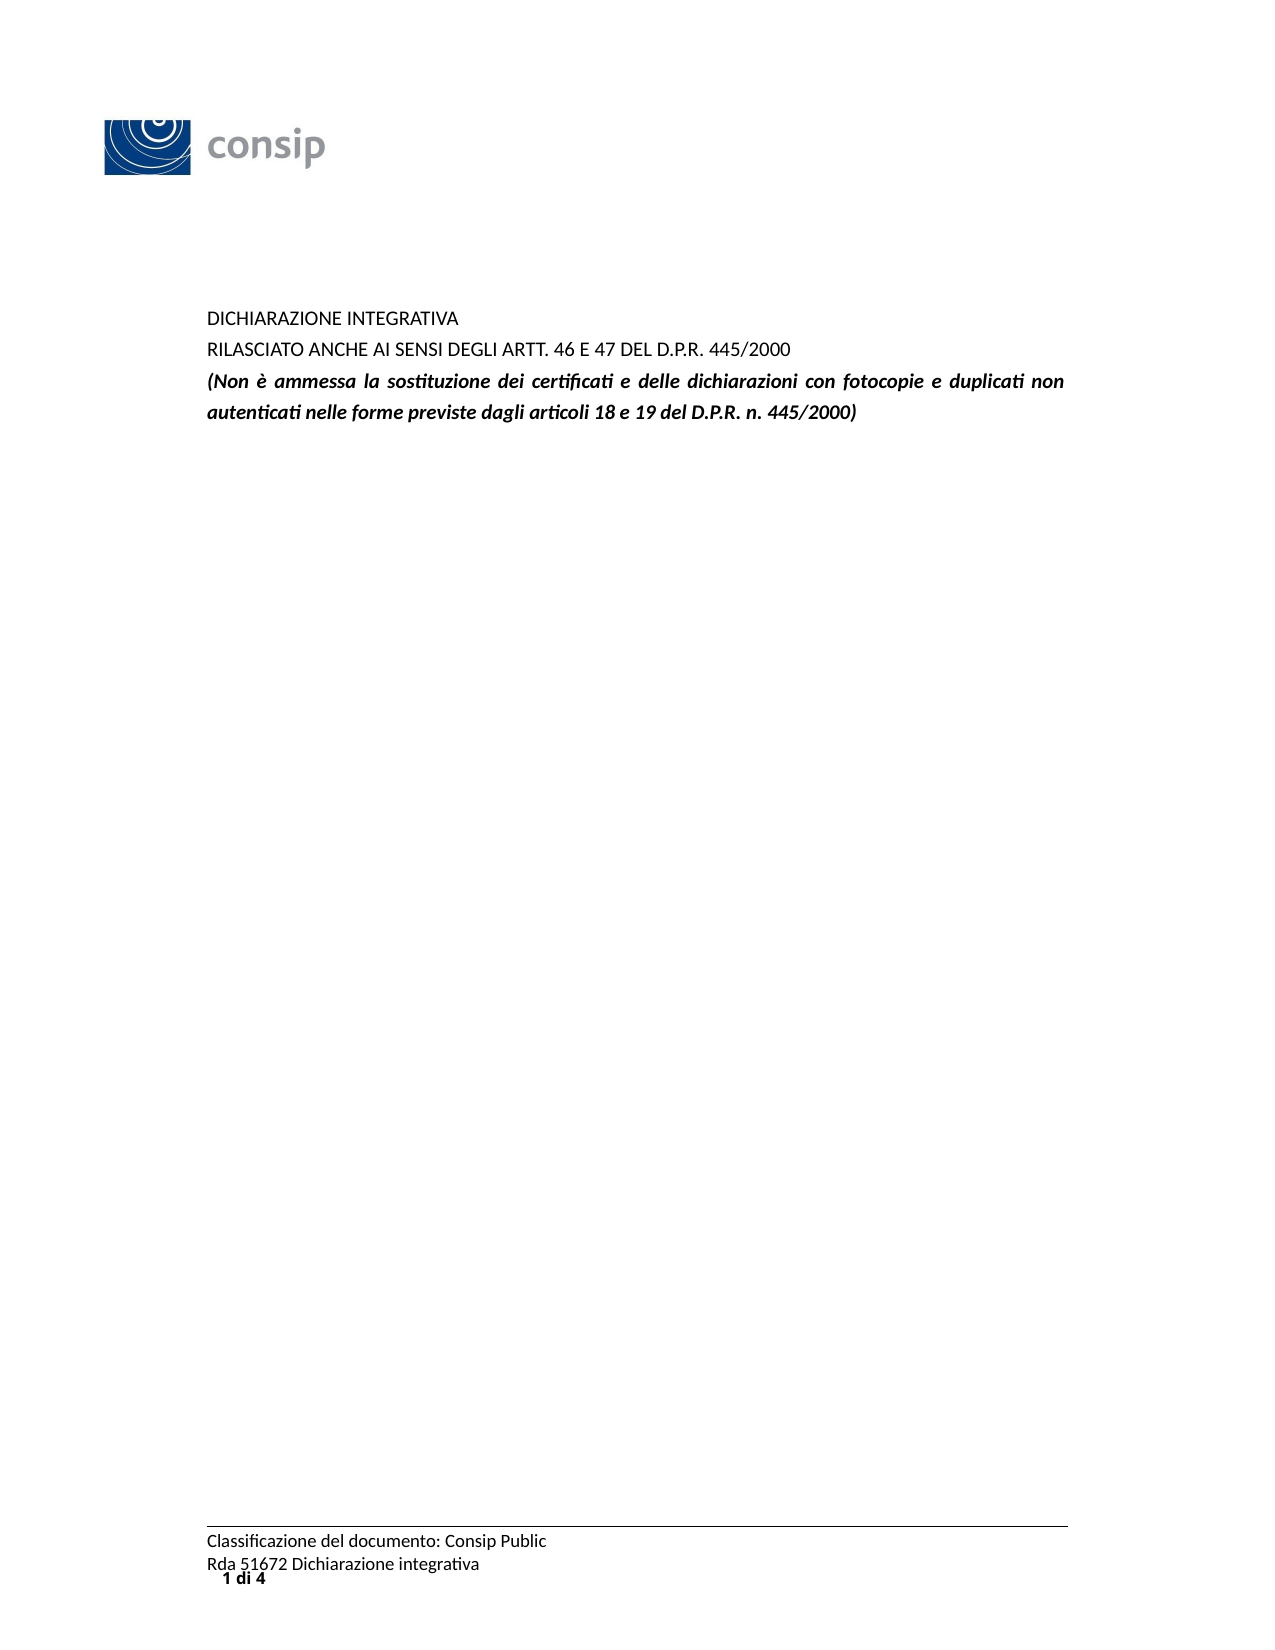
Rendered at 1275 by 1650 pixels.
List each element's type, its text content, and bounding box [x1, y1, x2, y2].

picture [0, 0, 375, 175]
text (Non è ammessa la sostituzione dei certificati e delle dichiarazioni con fotocopie e duplicati non autenticati nelle forme previste dagli articoli 18 e 19 del D.P.R. n. 445/2000) [207, 363, 1068, 426]
text RILASCIATo ANCHE AI SENSI DEGLI ARTT. 46 E 47 DEL D.P.R. 445/2000 [207, 332, 1068, 363]
text DICHIARAZIONE INTEGRATIVA [207, 301, 1068, 332]
